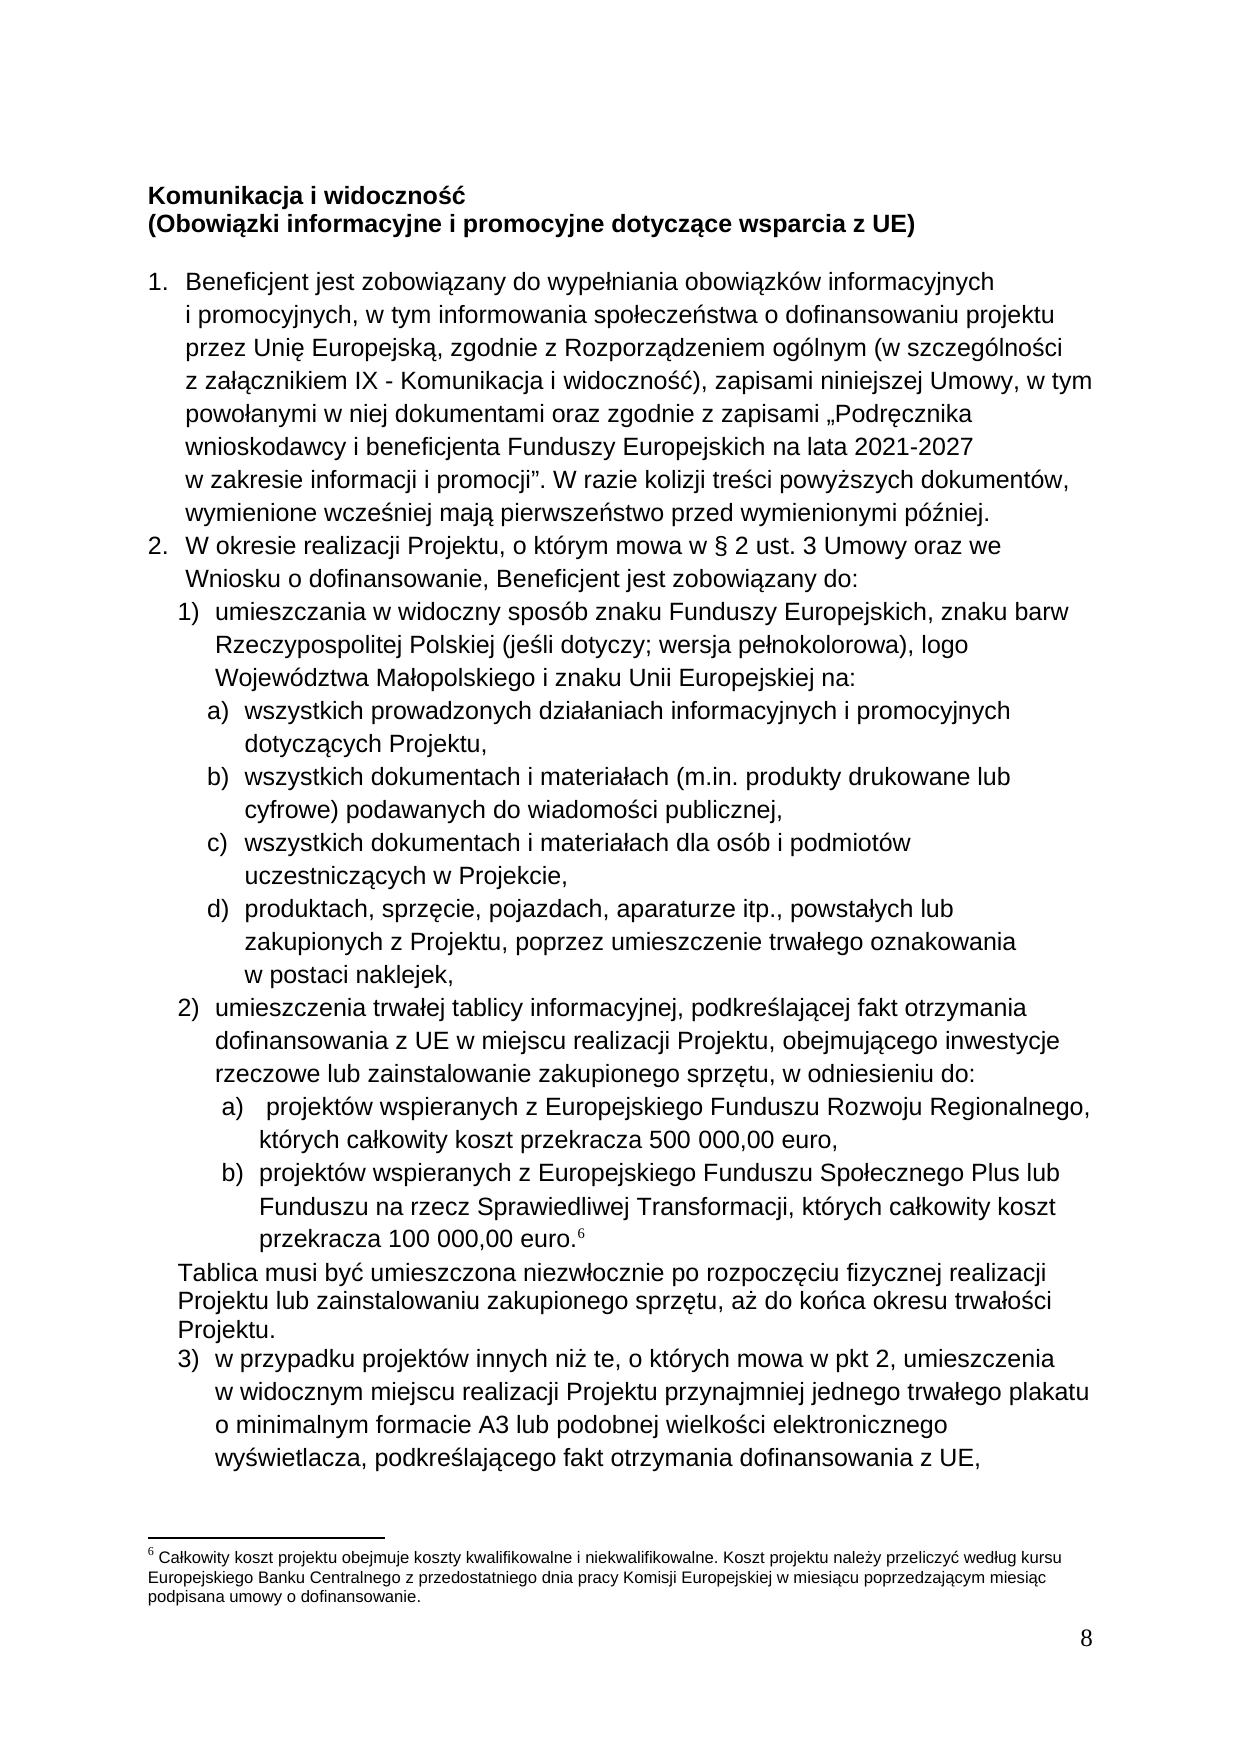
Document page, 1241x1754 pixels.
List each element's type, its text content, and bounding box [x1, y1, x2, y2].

list wszystkich prowadzonych działaniach informacyjnych i promocyjnych dotyczących Projektu, [207, 696, 1093, 758]
list wszystkich dokumentach i materiałach (m.in. produkty drukowane lub cyfrowe) podawanych do wiadomości publicznej, [207, 762, 1093, 824]
list W okresie realizacji Projektu, o którym mowa w § 2 ust. 3 Umowy oraz we Wniosku o dofinansowanie, Beneficjent jest zobowiązany do: [148, 531, 1093, 593]
list projektów wspieranych z Europejskiego Funduszu Społecznego Plus lub Funduszu na rzecz Sprawiedliwej Transformacji, których całkowity koszt przekracza 100 000,00 euro. [221, 1158, 1093, 1253]
list produktach, sprzęcie, pojazdach, aparaturze itp., powstałych lub zakupionych z Projektu, poprzez umieszczenie trwałego oznakowania w postaci naklejek, [207, 894, 1093, 989]
text (Obowiązki informacyjne i promocyjne dotyczące wsparcia z UE) [148, 209, 1093, 238]
list umieszczania w widoczny sposób znaku Funduszy Europejskich, znaku barw Rzeczypospolitej Polskiej (jeśli dotyczy; wersja pełnokolorowa), logo Województwa Małopolskiego i znaku Unii Europejskiej na: [177, 597, 1093, 692]
list wszystkich dokumentach i materiałach dla osób i podmiotów uczestniczących w Projekcie, [207, 828, 1093, 890]
list Beneficjent jest zobowiązany do wypełniania obowiązków informacyjnych i promocyjnych, w tym informowania społeczeństwa o dofinansowaniu projektu przez Unię Europejską, zgodnie z Rozporządzeniem ogólnym (w szczególności z załącznikiem IX - Komunikacja i widoczność), zapisami niniejszej Umowy, w tym powołanymi w niej dokumentami oraz zgodnie z zapisami „Podręcznika wnioskodawcy i beneficjenta Funduszy Europejskich na lata 2021-2027 w zakresie informacji i promocji”. W razie kolizji treści powyższych dokumentów, wymienione wcześniej mają pierwszeństwo przed wymienionymi później. [148, 267, 1093, 527]
list projektów wspieranych z Europejskiego Funduszu Rozwoju Regionalnego, których całkowity koszt przekracza 500 000,00 euro, [221, 1092, 1093, 1154]
text Komunikacja i widoczność [148, 181, 1093, 209]
text Tablica musi być umieszczona niezwłocznie po rozpoczęciu fizycznej realizacji Projektu lub zainstalowaniu zakupionego sprzętu, aż do końca okresu trwałości Projektu. [177, 1258, 1093, 1344]
list umieszczenia trwałej tablicy informacyjnej, podkreślającej fakt otrzymania dofinansowania z UE w miejscu realizacji Projektu, obejmującego inwestycje rzeczowe lub zainstalowanie zakupionego sprzętu, w odniesieniu do: [177, 993, 1093, 1088]
list w przypadku projektów innych niż te, o których mowa w pkt 2, umieszczenia w widocznym miejscu realizacji Projektu przynajmniej jednego trwałego plakatu o minimalnym formacie A3 lub podobnej wielkości elektronicznego wyświetlacza, podkreślającego fakt otrzymania dofinansowania z UE, [177, 1344, 1093, 1472]
